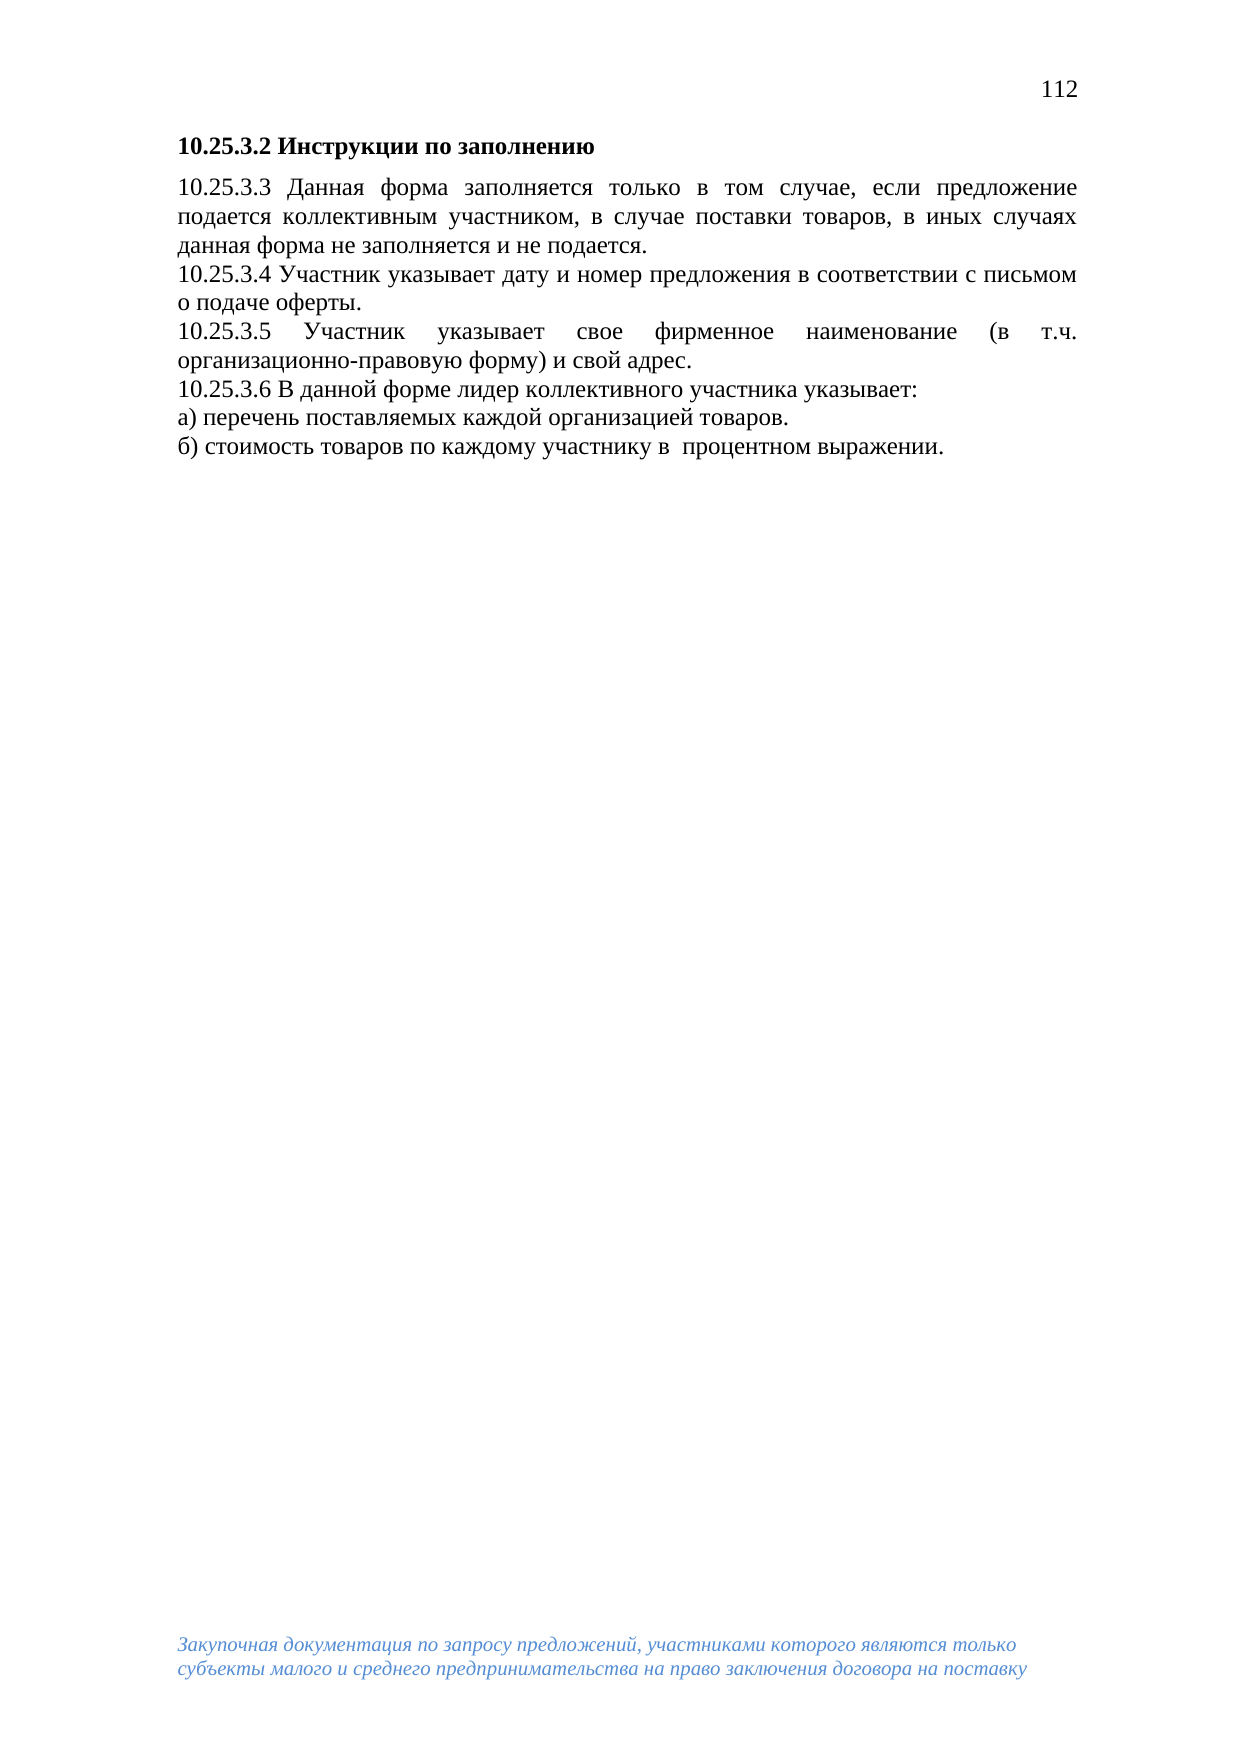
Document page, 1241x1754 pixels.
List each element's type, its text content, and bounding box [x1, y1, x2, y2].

text 10.25.3.6 В данной форме лидер коллективного участника указывает: [177, 374, 1078, 402]
text 10.25.3.2 Инструкции по заполнению [177, 131, 1078, 160]
list стоимость товаров по каждому участнику в процентном выражении. [177, 431, 1078, 460]
text 10.25.3.4 Участник указывает дату и номер предложения в соответствии с письмом о подаче оферты. [177, 259, 1078, 316]
text 10.25.3.5 Участник указывает свое фирменное наименование (в т.ч. организационно-правовую форму) и свой адрес. [177, 316, 1078, 374]
text 10.25.3.3 Данная форма заполняется только в том случае, если предложение подается коллективным участником, в случае поставки товаров, в иных случаях данная форма не заполняется и не подается. [177, 172, 1078, 259]
list перечень поставляемых каждой организацией товаров. [177, 402, 1078, 431]
